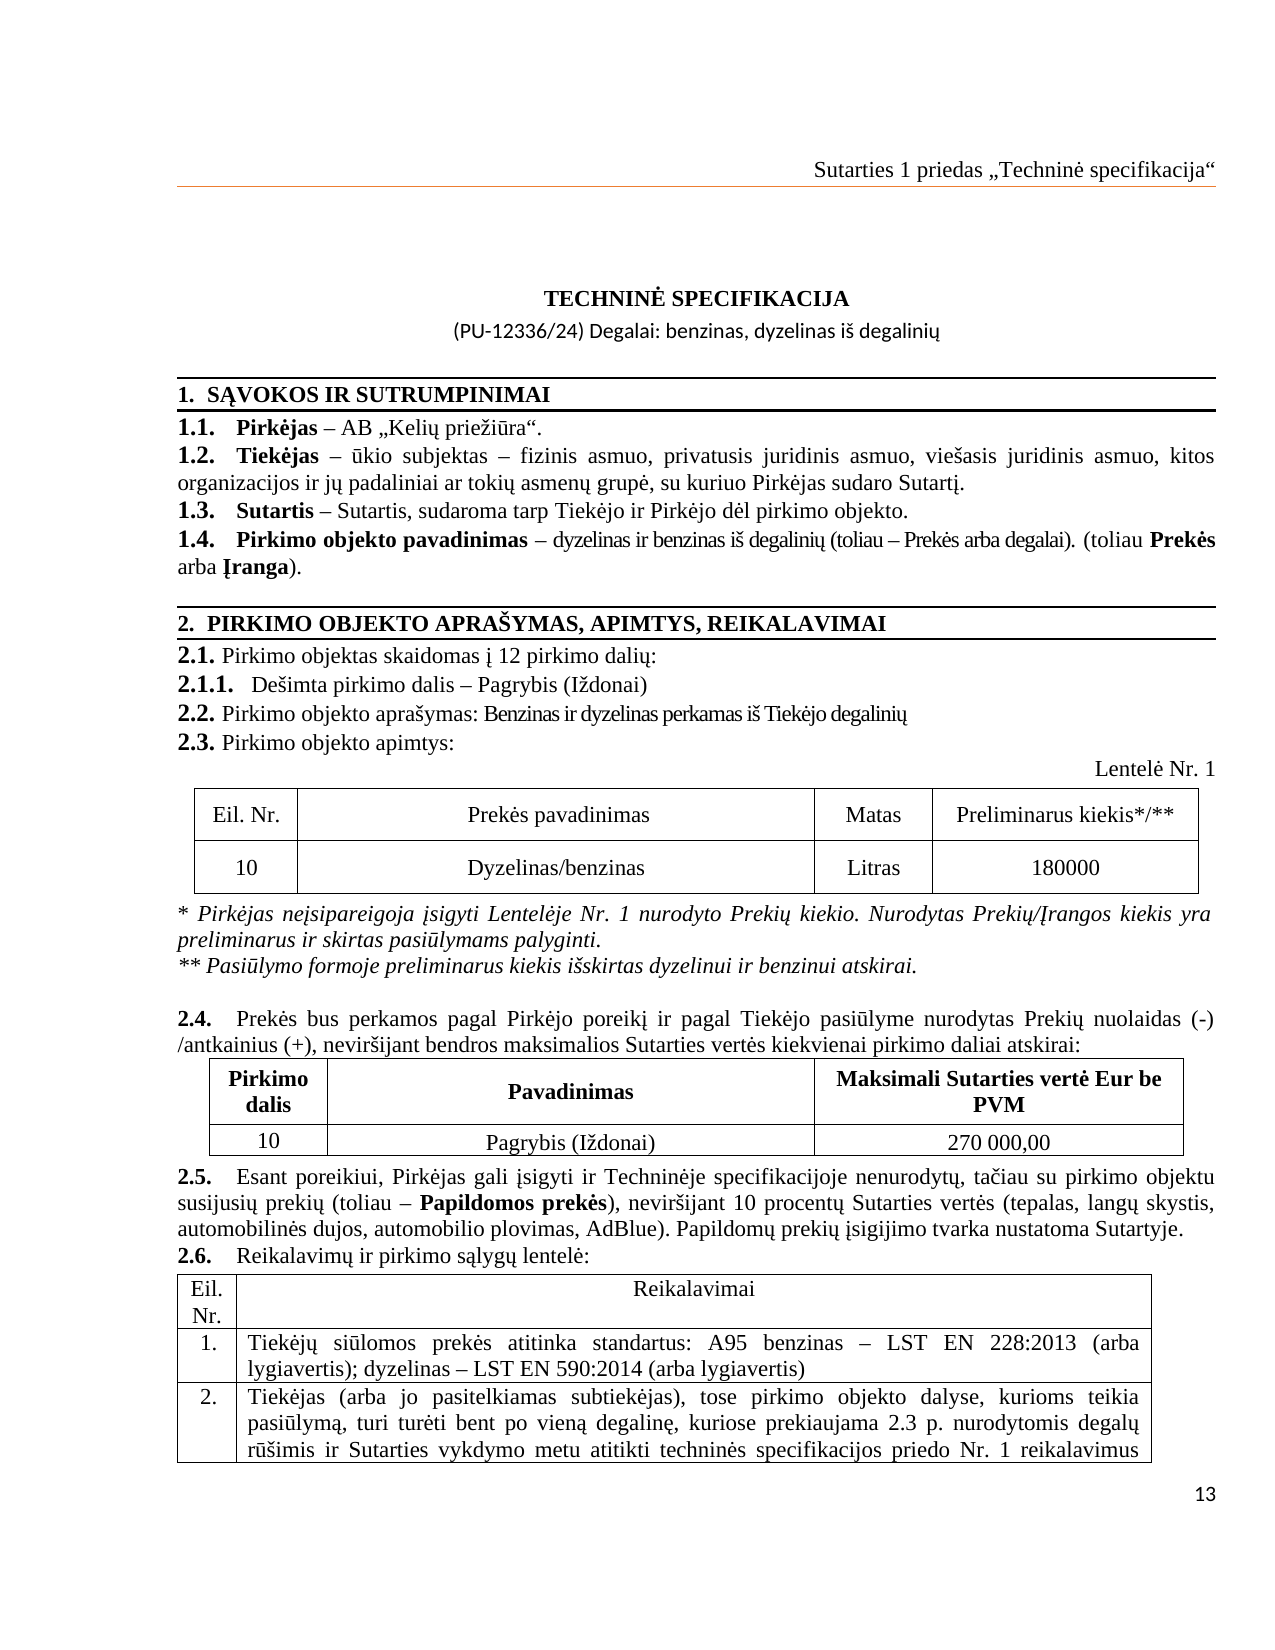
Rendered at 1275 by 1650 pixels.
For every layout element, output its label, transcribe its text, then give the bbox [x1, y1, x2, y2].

table_cell 180000 [933, 841, 1198, 892]
table_header Pavadinimas [328, 1059, 814, 1124]
table_header Pirkimo dalis [210, 1059, 327, 1124]
table_cell Pagrybis (Iždonai) [328, 1125, 814, 1155]
table_cell 10 [210, 1125, 327, 1155]
table_header Matas [815, 789, 932, 840]
text TECHNINĖ SPECIFIKACIJA [177, 285, 1216, 311]
text Sutarties 1 priedas „Techninė specifikacija“ [177, 156, 1216, 186]
table_header Eil. Nr. [178, 1275, 236, 1328]
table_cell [237, 1383, 1151, 1462]
list Reikalavimų ir pirkimo sąlygų lentelė: [177, 1242, 1216, 1268]
table_cell 270 000,00 [815, 1125, 1183, 1155]
list Dešimta pirkimo dalis – Pagrybis (Iždonai) [177, 669, 1216, 698]
list Pirkimo objekto pavadinimas – (toliau Prekės arba Įranga). [177, 524, 1216, 579]
text Lentelė Nr. 1 [215, 755, 1216, 782]
text 2.4. Prekės bus perkamos pagal Pirkėjo poreikį ir pagal Tiekėjo pasiūlyme nurodytas Prekių nuolaidas (-) /antkainius (+), neviršijant bendros maksimalios Sutarties vertės kiekvienai pirkimo daliai atskirai: [177, 1005, 1216, 1058]
table_cell Litras [815, 841, 932, 892]
text ** Pasiūlymo formoje preliminarus kiekis išskirtas dyzelinui ir benzinui atskirai. [177, 952, 1216, 979]
table_header Prekės pavadinimas [298, 789, 814, 840]
text * Pirkėjas neįsipareigoja įsigyti Lentelėje Nr. 1 nurodyto Prekių kiekio. Nurodytas Prekių/Įrangos kiekis yra preliminarus ir skirtas pasiūlymams palyginti. [177, 900, 1216, 952]
table_cell 1. [178, 1329, 236, 1382]
list Esant poreikiui, Pirkėjas gali įsigyti ir Techninėje specifikacijoje nenurodytų, tačiau su pirkimo objektu susijusių prekių (toliau – Papildomos prekės), neviršijant 10 procentų Sutarties vertės (tepalas, langų skystis, automobilinės dujos, automobilio plovimas, AdBlue). Papildomų prekių įsigijimo tvarka nustatoma Sutartyje. [177, 1163, 1216, 1242]
list Pirkimo objekto apimtys: [177, 727, 1216, 755]
table_header Eil. Nr. [195, 789, 297, 840]
table_cell 10 [195, 841, 297, 892]
table_header Maksimali Sutarties vertė Eur be PVM [815, 1059, 1183, 1124]
table_cell Dyzelinas/benzinas [298, 841, 814, 892]
list Pirkimo objektas skaidomas į 12 pirkimo dalių: [177, 640, 1216, 669]
table_cell 2. [178, 1383, 236, 1462]
list Sutartis – Sutartis, sudaroma tarp Tiekėjo ir Pirkėjo dėl pirkimo objekto. [177, 495, 1216, 524]
list PIRKIMO OBJEKTO APRAŠYMAS, APIMTYS, REIKALAVIMAI [177, 608, 1216, 638]
list Tiekėjas – ūkio subjektas – fizinis asmuo, privatusis juridinis asmuo, viešasis juridinis asmuo, kitos organizacijos ir jų padaliniai ar tokių asmenų grupė, su kuriuo Pirkėjas sudaro Sutartį. [177, 440, 1216, 495]
table_cell Tiekėjų siūlomos prekės atitinka standartus: A95 benzinas – LST EN 228:2013 (arba lygiavertis); dyzelinas – LST EN 590:2014 (arba lygiavertis) [237, 1329, 1151, 1382]
list SĄVOKOS IR SUTRUMPINIMAI [177, 379, 1216, 409]
list Pirkėjas – AB „Kelių priežiūra“. [177, 412, 1216, 440]
table_header [933, 789, 1198, 840]
list Pirkimo objekto aprašymas: Benzinas ir dyzelinas perkamas iš Tiekėjo degalinių [177, 698, 1216, 727]
table_header Reikalavimai [237, 1275, 1151, 1328]
